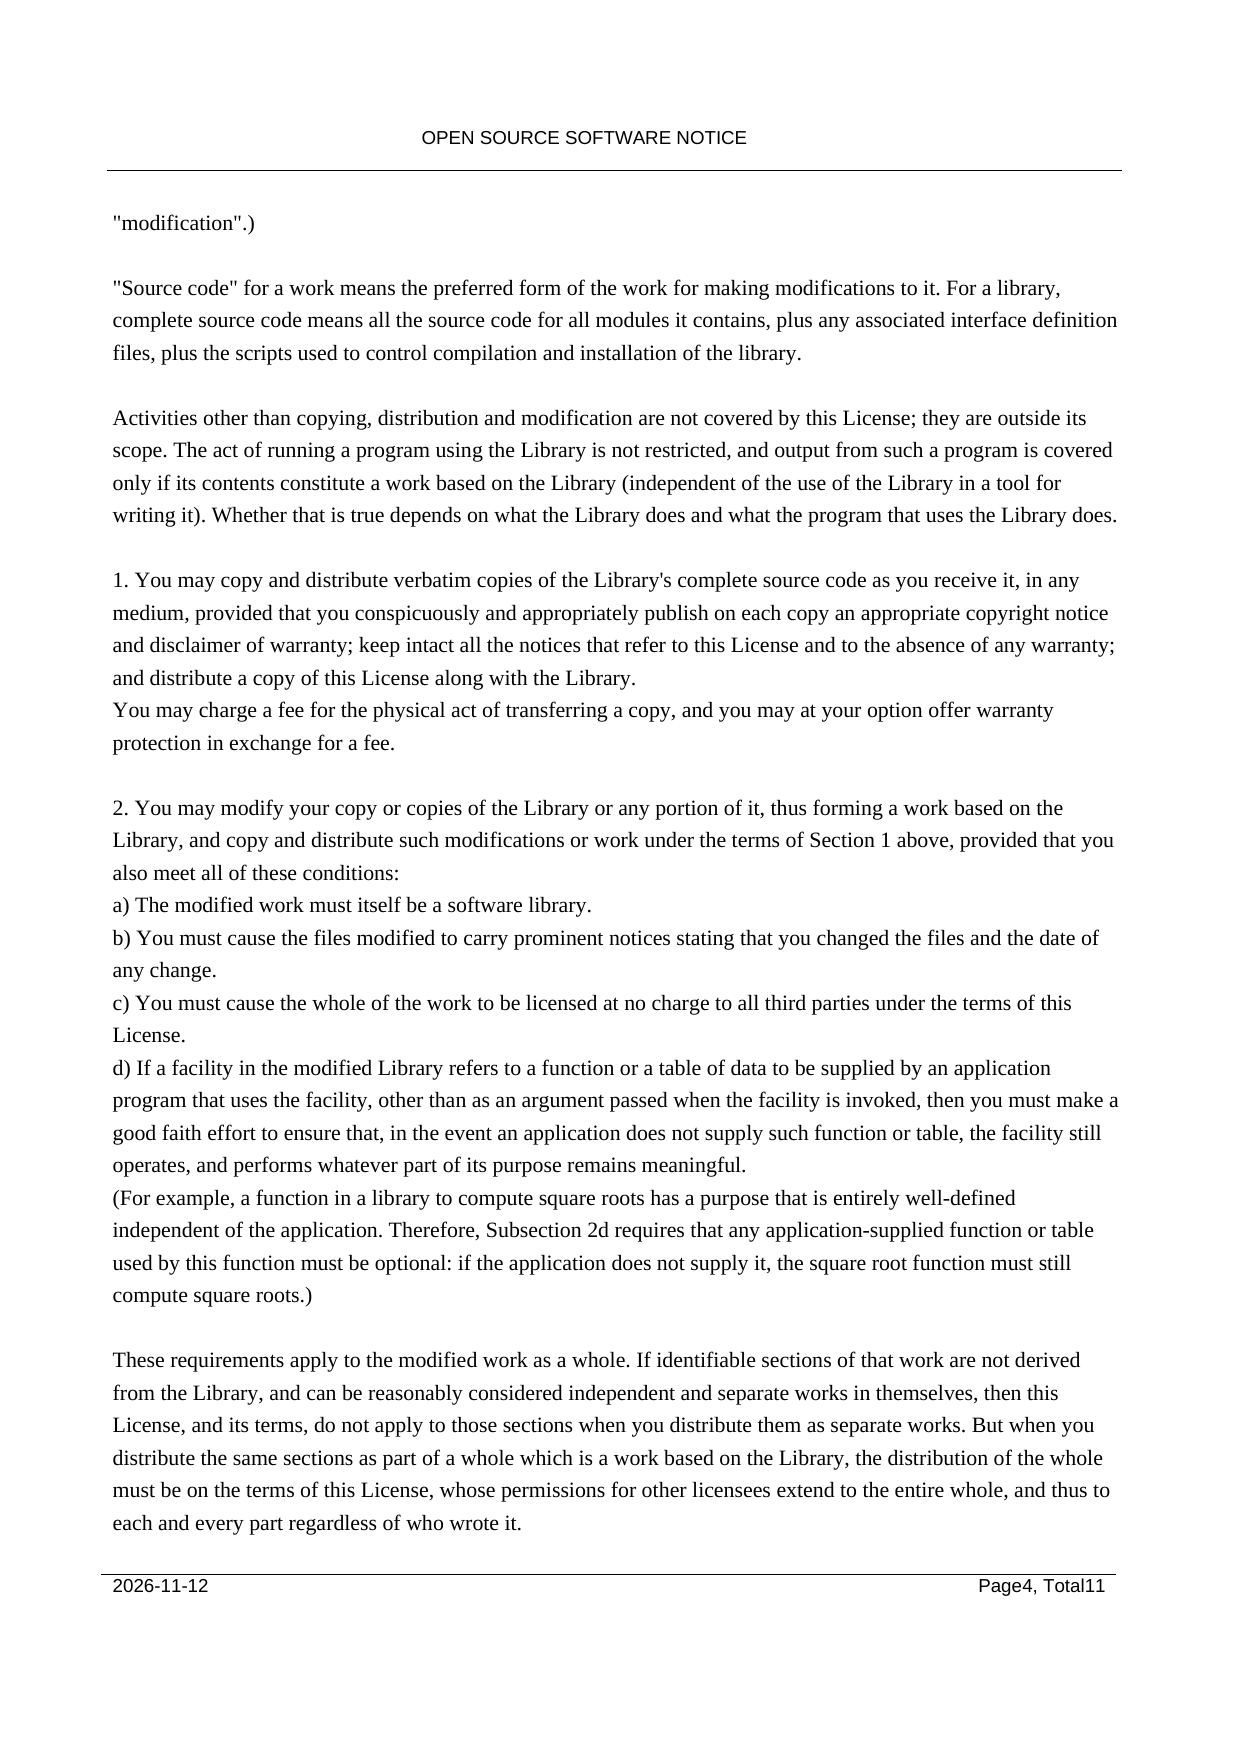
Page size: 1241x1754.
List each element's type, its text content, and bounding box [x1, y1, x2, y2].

text (For example, a function in a library to compute square roots has a purpose that is entirely well-defined independent of the application. Therefore, Subsection 2d requires that any application-supplied function or table used by this function must be optional: if the application does not supply it, the square root function must still compute square roots.) [112, 1181, 1128, 1311]
text b) You must cause the files modified to carry prominent notices stating that you changed the files and the date of any change. [112, 921, 1128, 986]
text c) You must cause the whole of the work to be licensed at no charge to all third parties under the terms of this License. [112, 986, 1128, 1051]
text 2. You may modify your copy or copies of the Library or any portion of it, thus forming a work based on the Library, and copy and distribute such modifications or work under the terms of Section 1 above, provided that you also meet all of these conditions: [112, 791, 1128, 889]
text These requirements apply to the modified work as a whole. If identifiable sections of that work are not derived from the Library, and can be reasonably considered independent and separate works in themselves, then this License, and its terms, do not apply to those sections when you distribute them as separate works. But when you distribute the same sections as part of a whole which is a work based on the Library, the distribution of the whole must be on the terms of this License, whose permissions for other licensees extend to the entire whole, and thus to each and every part regardless of who wrote it. [112, 1344, 1128, 1539]
text "Source code" for a work means the preferred form of the work for making modifications to it. For a library, complete source code means all the source code for all modules it contains, plus any associated interface definition files, plus the scripts used to control compilation and installation of the library. [112, 271, 1128, 369]
text d) If a facility in the modified Library refers to a function or a table of data to be supplied by an application program that uses the facility, other than as an argument passed when the facility is invoked, then you must make a good faith effort to ensure that, in the event an application does not supply such function or table, the facility still operates, and performs whatever part of its purpose remains meaningful. [112, 1051, 1128, 1181]
text a) The modified work must itself be a software library. [112, 889, 1128, 921]
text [112, 206, 1128, 239]
text 1. You may copy and distribute verbatim copies of the Library's complete source code as you receive it, in any medium, provided that you conspicuously and appropriately publish on each copy an appropriate copyright notice and disclaimer of warranty; keep intact all the notices that refer to this License and to the absence of any warranty; and distribute a copy of this License along with the Library. [112, 564, 1128, 694]
text You may charge a fee for the physical act of transferring a copy, and you may at your option offer warranty protection in exchange for a fee. [112, 694, 1128, 759]
text Activities other than copying, distribution and modification are not covered by this License; they are outside its scope. The act of running a program using the Library is not restricted, and output from such a program is covered only if its contents constitute a work based on the Library (independent of the use of the Library in a tool for writing it). Whether that is true depends on what the Library does and what the program that uses the Library does. [112, 401, 1128, 531]
